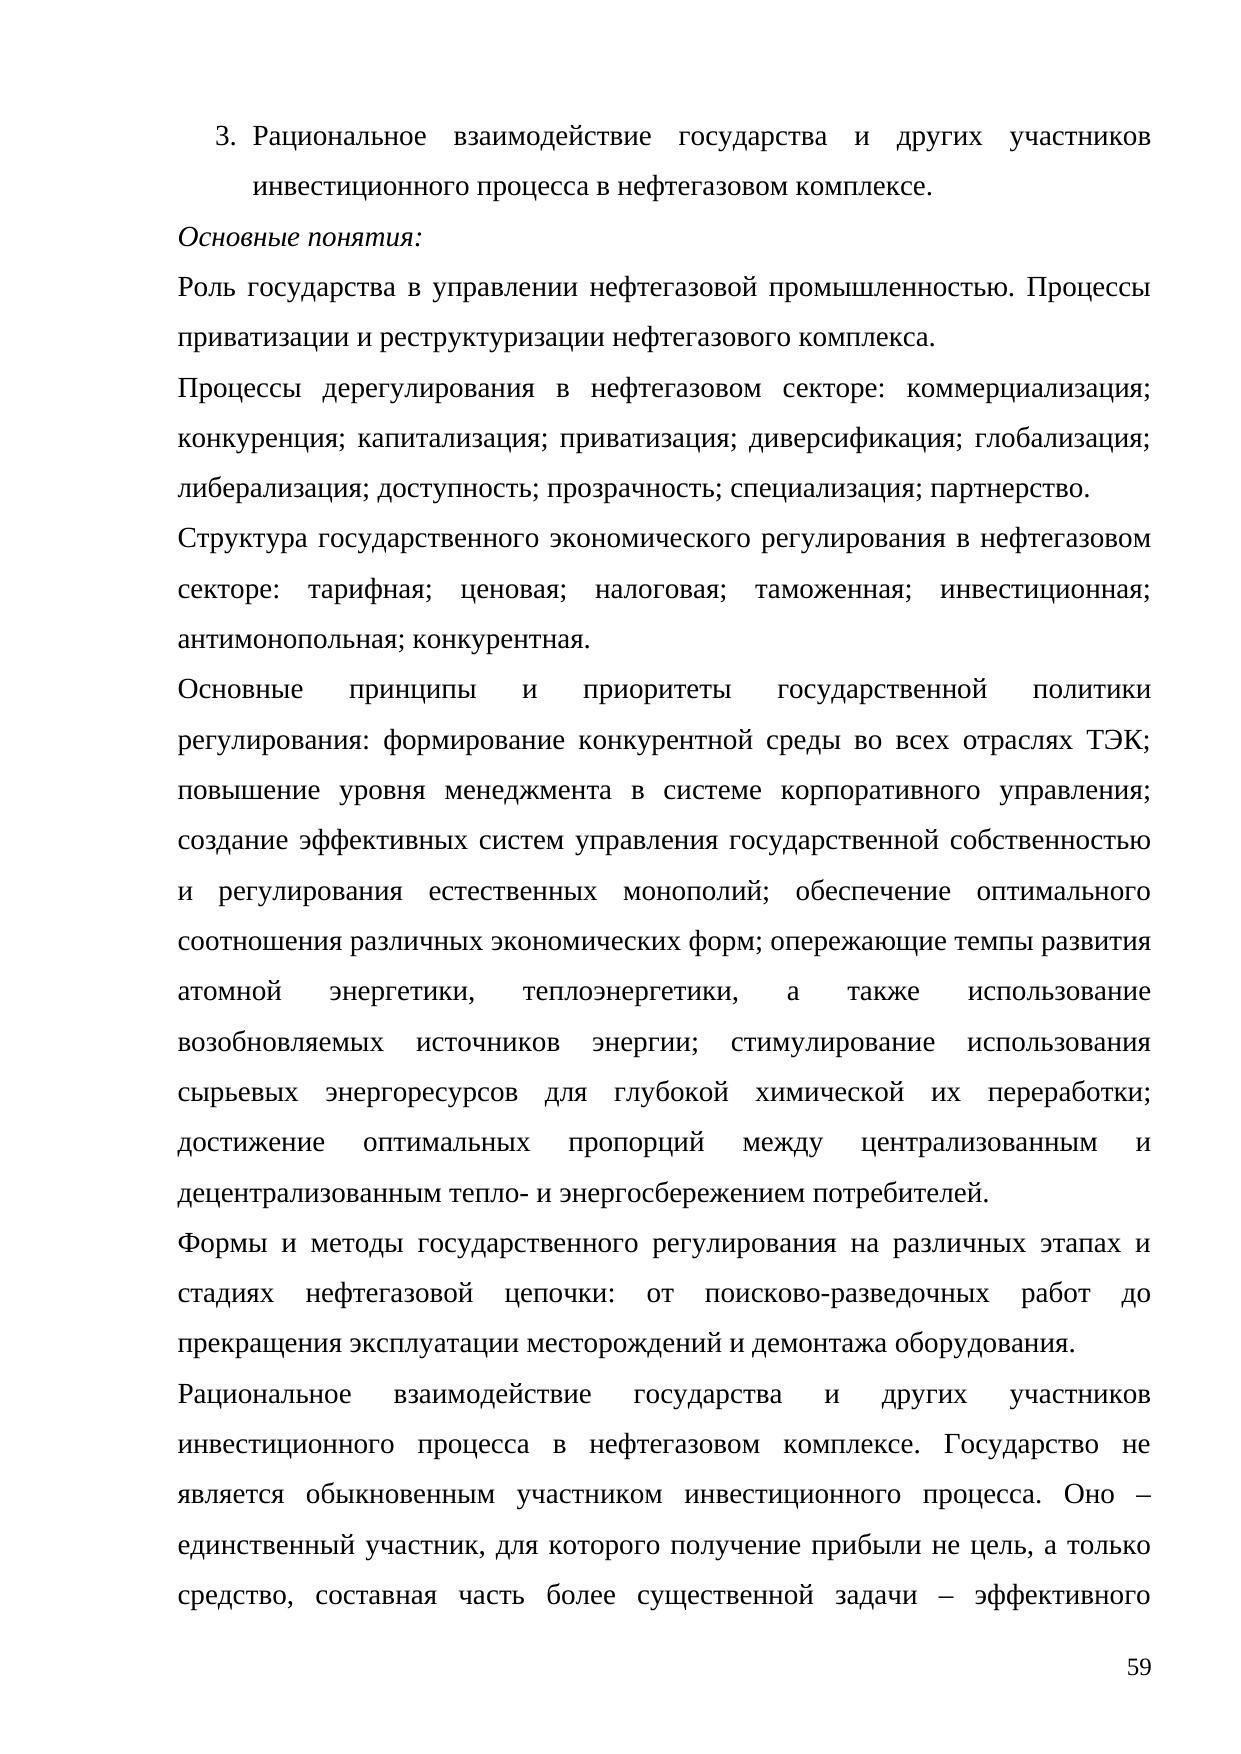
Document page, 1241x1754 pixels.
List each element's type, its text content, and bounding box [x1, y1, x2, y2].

text Основные принципы и приоритеты государственной политики регулирования: формирование конкурентной среды во всех отраслях ТЭК; повышение уровня менеджмента в системе корпоративного управления; создание эффективных систем управления государственной собственностью и регулирования естественных монополий; обеспечение оптимального соотношения различных экономических форм; опережающие темпы развития атомной энергетики, теплоэнергетики, а также использование возобновляемых источников энергии; стимулирование использования сырьевых энергоресурсов для глубокой химической их переработки; достижение оптимальных пропорций между централизованным и децентрализованным тепло- и энергосбережением потребителей. [177, 672, 1152, 1208]
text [177, 1376, 1152, 1611]
list Рациональное взаимодействие государства и других участников инвестиционного процесса в нефтегазовом комплексе. [215, 118, 1152, 202]
text Роль государства в управлении нефтегазовой промышленностью. Процессы приватизации и реструктуризации нефтегазового комплекса. [177, 269, 1152, 353]
text Формы и методы государственного регулирования на различных этапах и стадиях нефтегазовой цепочки: от поисково-разведочных работ до прекращения эксплуатации месторождений и демонтажа оборудования. [177, 1225, 1152, 1359]
text Основные понятия: [177, 219, 1152, 252]
text Процессы дерегулирования в нефтегазовом секторе: коммерциализация; конкуренция; капитализация; приватизация; диверсификация; глобализация; либерализация; доступность; прозрачность; специализация; партнерство. [177, 370, 1152, 504]
text Структура государственного экономического регулирования в нефтегазовом секторе: тарифная; ценовая; налоговая; таможенная; инвестиционная; антимонопольная; конкурентная. [177, 521, 1152, 655]
